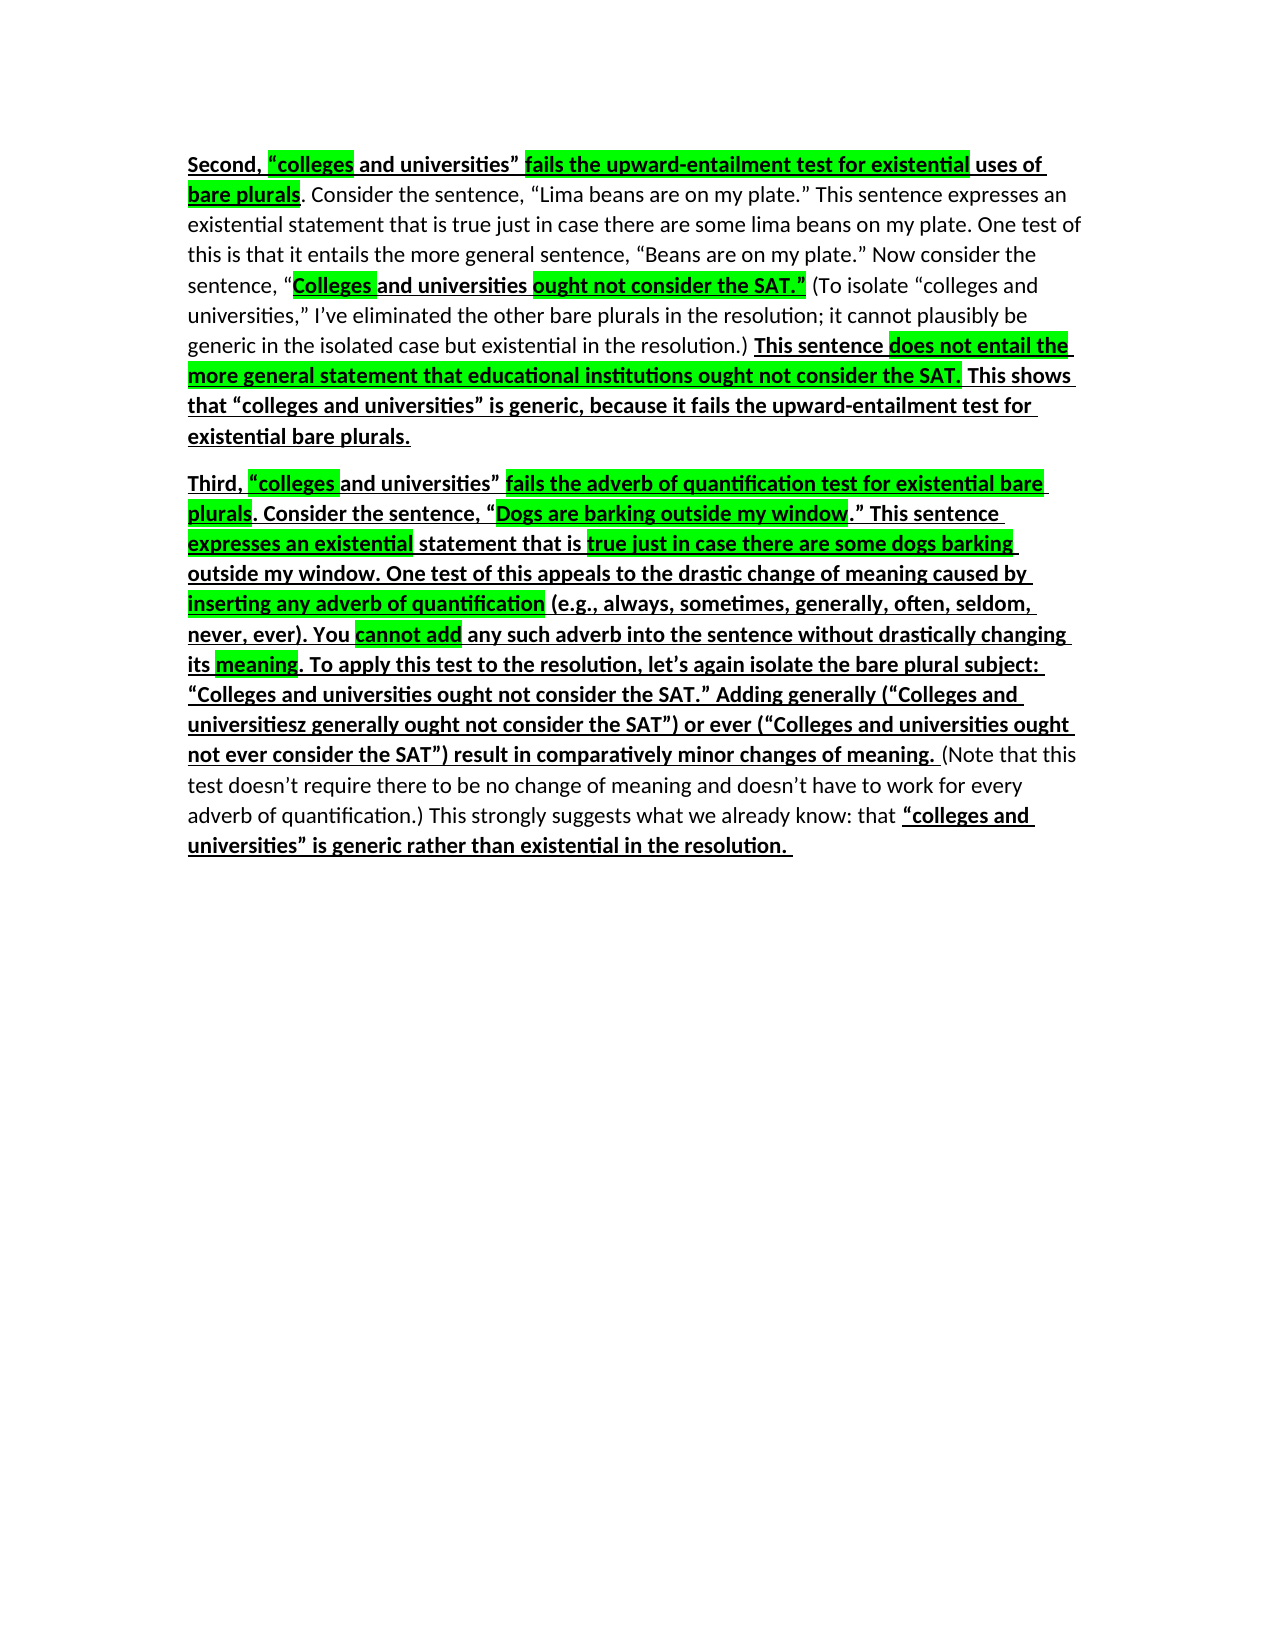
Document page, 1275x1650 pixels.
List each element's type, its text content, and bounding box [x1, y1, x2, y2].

text Third, “colleges and universities” fails the adverb of quantification test for existential bare plurals. Consider the sentence, “Dogs are barking outside my window.” This sentence expresses an existential statement that is true just in case there are some dogs barking outside my window. One test of this appeals to the drastic change of meaning caused by inserting any adverb of quantification (e.g., always, sometimes, generally, often, seldom, never, ever). You cannot add any such adverb into the sentence without drastically changing its meaning. To apply this test to the resolution, let’s again isolate the bare plural subject: “Colleges and universities ought not consider the SAT.” Adding generally (“Colleges and universitiesz generally ought not consider the SAT”) or ever (“Colleges and universities ought not ever consider the SAT”) result in comparatively minor changes of meaning. (Note that this test doesn’t require there to be no change of meaning and doesn’t have to work for every adverb of quantification.) This strongly suggests what we already know: that “colleges and universities” is generic rather than existential in the resolution. [187, 469, 1087, 859]
text Second, “colleges and universities” fails the upward-entailment test for existential uses of bare plurals. Consider the sentence, “Lima beans are on my plate.” This sentence expresses an existential statement that is true just in case there are some lima beans on my plate. One test of this is that it entails the more general sentence, “Beans are on my plate.” Now consider the sentence, “Colleges and universities ought not consider the SAT.” (To isolate “colleges and universities,” I’ve eliminated the other bare plurals in the resolution; it cannot plausibly be generic in the isolated case but existential in the resolution.) This sentence does not entail the more general statement that educational institutions ought not consider the SAT. This shows that “colleges and universities” is generic, because it fails the upward-entailment test for existential bare plurals. [187, 150, 1087, 450]
